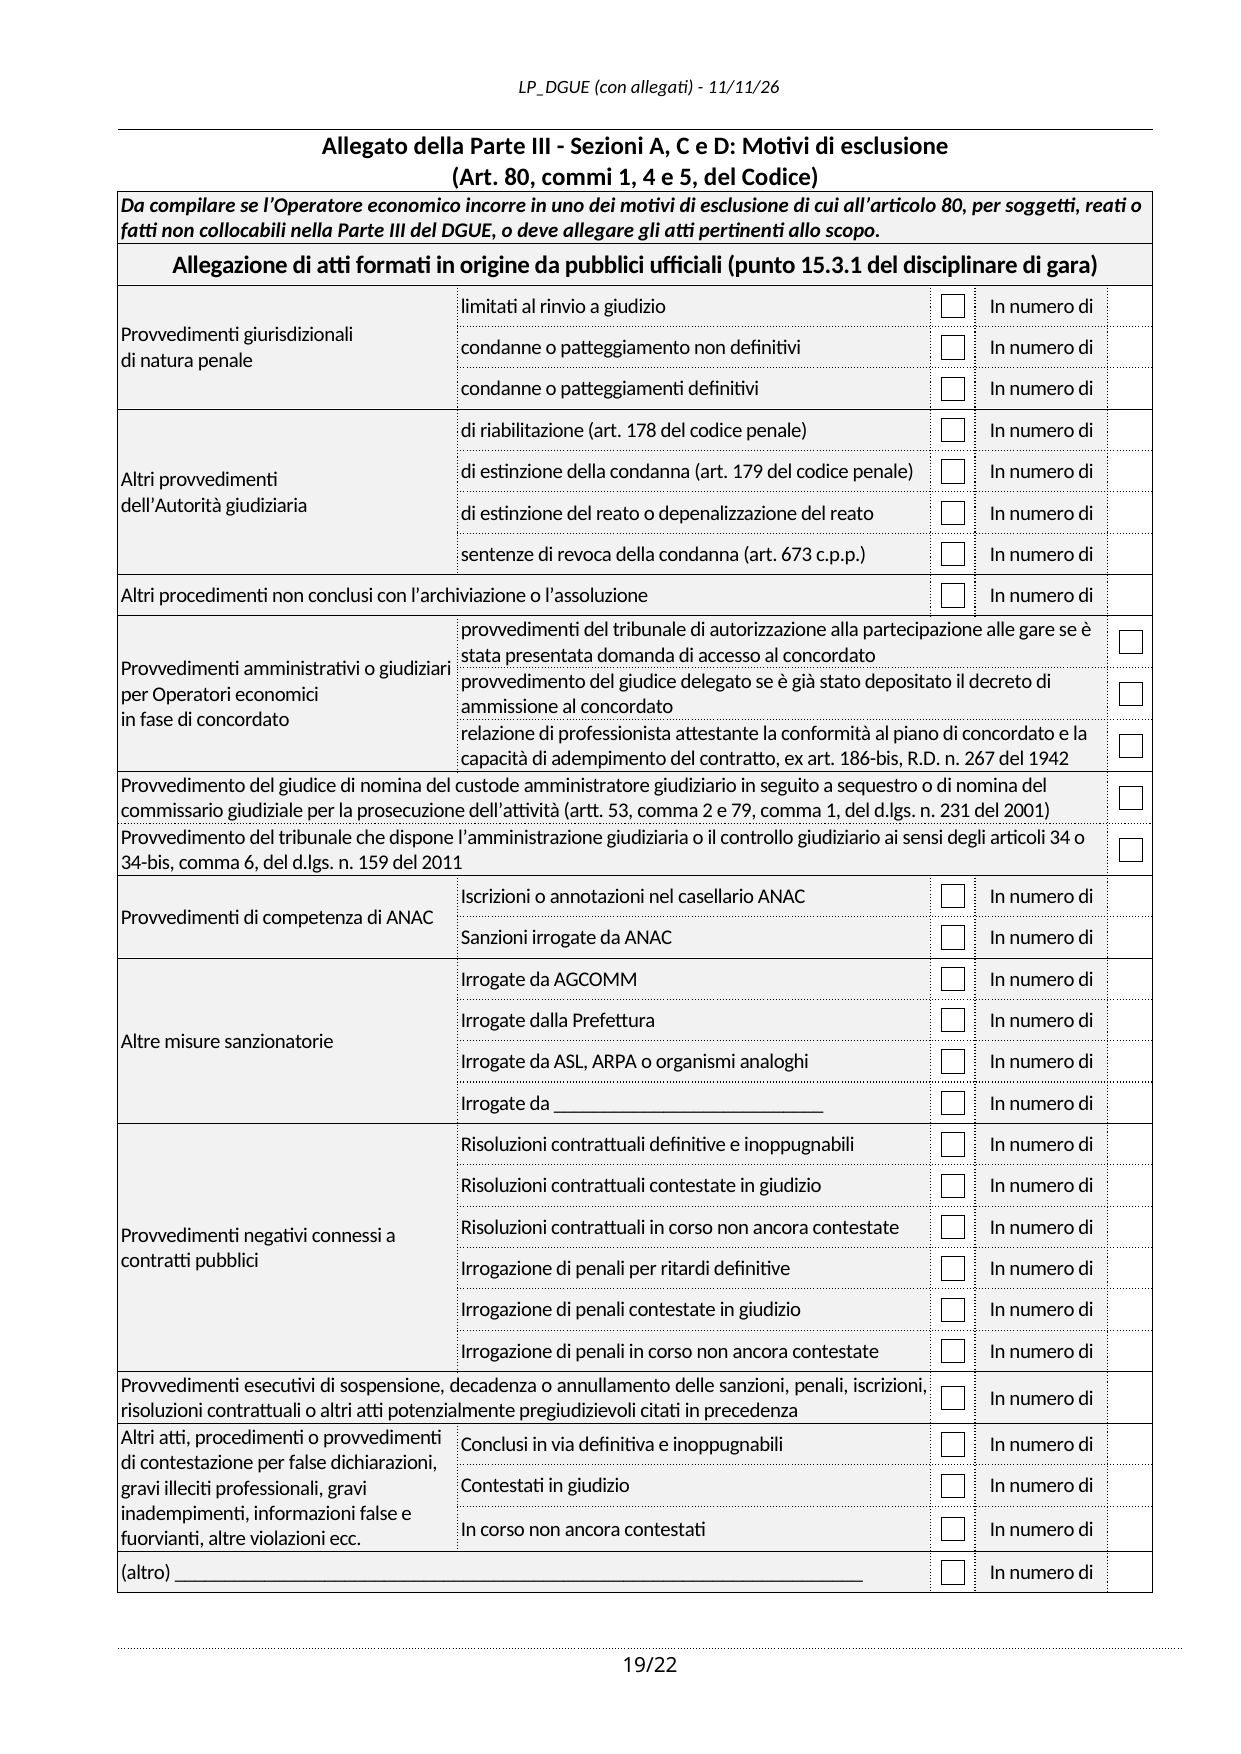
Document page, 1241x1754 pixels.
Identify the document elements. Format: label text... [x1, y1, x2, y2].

table_cell In numero di [975, 1552, 1108, 1592]
table_cell In numero di [975, 410, 1108, 450]
table_cell Provvedimenti esecutivi di sospensione, decadenza o annullamento delle sanzioni, penali, iscrizioni, risoluzioni contrattuali o altri atti potenzialmente pregiudizievoli citati in precedenza [118, 1372, 930, 1423]
table_cell [1108, 1164, 1152, 1206]
table_cell [930, 491, 975, 533]
table_cell [1108, 286, 1152, 326]
table_cell (altro) _____________________________________________________________________ [118, 1552, 930, 1592]
table_cell Irrogate da ASL, ARPA o organismi analoghi [458, 1040, 930, 1081]
table_cell [930, 1206, 975, 1247]
table_cell [930, 1288, 975, 1329]
table_cell Contestati in giudizio [458, 1464, 930, 1506]
table_cell Altri atti, procedimenti o provvedimenti di contestazione per false dichiarazioni, gravi illeciti professionali, gravi inadempimenti, informazioni false e fuorvianti, altre violazioni ecc. [118, 1424, 458, 1551]
table_cell sentenze di revoca della condanna (art. 673 c.p.p.) [458, 533, 930, 574]
table_cell [930, 916, 975, 957]
table_cell In numero di [975, 367, 1108, 408]
table_cell Irrogazione di penali in corso non ancora contestate [458, 1330, 930, 1371]
table_cell In numero di [975, 959, 1108, 999]
table_cell In numero di [975, 1206, 1108, 1247]
table_cell Provvedimento del tribunale che dispone l’amministrazione giudiziaria o il controllo giudiziario ai sensi degli articoli 34 o 34-bis, comma 6, del d.lgs. n. 159 del 2011 [118, 823, 1108, 875]
table_cell [930, 999, 975, 1040]
table_cell [930, 1372, 975, 1423]
table_header Allegato della Parte III - Sezioni A, C e D: Motivi di esclusione (Art. 80, commi 1, 4 e 5, del Codice) [118, 130, 1153, 191]
table_cell [930, 1081, 975, 1123]
table_cell [1108, 959, 1152, 999]
table_cell di estinzione del reato o depenalizzazione del reato [458, 491, 930, 533]
table_cell [930, 1552, 975, 1592]
table_cell [1108, 1372, 1152, 1423]
table_cell [1108, 1288, 1152, 1329]
table_cell [1108, 1040, 1152, 1081]
table_cell In numero di [975, 916, 1108, 957]
table_cell [930, 1040, 975, 1081]
table_cell [1108, 876, 1152, 916]
table_cell [1108, 1464, 1152, 1506]
table_cell [1108, 1330, 1152, 1371]
table_cell [1108, 616, 1152, 667]
table_cell In numero di [975, 1164, 1108, 1206]
table_cell [1108, 410, 1152, 450]
table_cell Risoluzioni contrattuali contestate in giudizio [458, 1164, 930, 1206]
table_cell In numero di [975, 491, 1108, 533]
table_cell [1108, 1124, 1152, 1164]
table_cell di estinzione della condanna (art. 179 del codice penale) [458, 450, 930, 491]
table_cell In numero di [975, 1040, 1108, 1081]
table_cell [930, 959, 975, 999]
table_cell In corso non ancora contestati [458, 1506, 930, 1551]
table_cell In numero di [975, 1081, 1108, 1123]
table_cell In numero di [975, 326, 1108, 367]
table_cell [930, 286, 975, 326]
table_cell In numero di [975, 450, 1108, 491]
table_cell [1108, 1552, 1152, 1592]
table_cell [930, 1330, 975, 1371]
table_cell [930, 1247, 975, 1288]
table_cell In numero di [975, 1247, 1108, 1288]
table_cell Sanzioni irrogate da ANAC [458, 916, 930, 957]
table_cell Irrogate da ___________________________ [458, 1081, 930, 1123]
table_cell In numero di [975, 1288, 1108, 1329]
table_cell [930, 410, 975, 450]
table_cell In numero di [975, 999, 1108, 1040]
table_cell [1108, 823, 1152, 875]
table_cell Risoluzioni contrattuali in corso non ancora contestate [458, 1206, 930, 1247]
table_cell condanne o patteggiamento non definitivi [458, 326, 930, 367]
table_cell [1108, 916, 1152, 957]
table_cell [930, 876, 975, 916]
table_cell [930, 1164, 975, 1206]
table_cell [1108, 1247, 1152, 1288]
table_cell provvedimenti del tribunale di autorizzazione alla partecipazione alle gare se è stata presentata domanda di accesso al concordato [458, 616, 1108, 667]
table_cell [1108, 1506, 1152, 1551]
table_cell Conclusi in via definitiva e inoppugnabili [458, 1424, 930, 1464]
table_cell [1108, 772, 1152, 823]
table_cell In numero di [975, 286, 1108, 326]
table_cell condanne o patteggiamenti definitivi [458, 367, 930, 408]
table_cell [930, 326, 975, 367]
table_cell [1108, 491, 1152, 533]
table_cell relazione di professionista attestante la conformità al piano di concordato e la capacità di adempimento del contratto, ex art. 186-bis, R.D. n. 267 del 1942 [458, 719, 1108, 771]
table_cell [930, 450, 975, 491]
table_cell [1108, 719, 1152, 771]
table_cell di riabilitazione (art. 178 del codice penale) [458, 410, 930, 450]
table_cell [930, 1124, 975, 1164]
table_cell In numero di [975, 1124, 1108, 1164]
table_cell [1108, 1206, 1152, 1247]
table_cell [1108, 667, 1152, 719]
table_cell [1108, 450, 1152, 491]
table_cell [930, 1506, 975, 1551]
table_cell provvedimento del giudice delegato se è già stato depositato il decreto di ammissione al concordato [458, 667, 1108, 719]
table_cell In numero di [975, 1464, 1108, 1506]
table_cell Altri provvedimenti dell’Autorità giudiziaria [118, 410, 458, 574]
table_cell Allegazione di atti formati in origine da pubblici ufficiali (punto 15.3.1 del disciplinare di gara) [118, 244, 1152, 284]
table_cell [1108, 326, 1152, 367]
table_cell In numero di [975, 1424, 1108, 1464]
table_cell In numero di [975, 1506, 1108, 1551]
table_cell Altri procedimenti non conclusi con l’archiviazione o l’assoluzione [118, 575, 930, 615]
table_cell Risoluzioni contrattuali definitive e inoppugnabili [458, 1124, 930, 1164]
table_cell Irrogazione di penali per ritardi definitive [458, 1247, 930, 1288]
table_cell In numero di [975, 876, 1108, 916]
table_cell In numero di [975, 533, 1108, 574]
table_cell [1108, 533, 1152, 574]
table_cell Provvedimenti giurisdizionali di natura penale [118, 286, 458, 408]
table_cell Iscrizioni o annotazioni nel casellario ANAC [458, 876, 930, 916]
table_cell Provvedimento del giudice di nomina del custode amministratore giudiziario in seguito a sequestro o di nomina del commissario giudiziale per la prosecuzione dell’attività (artt. 53, comma 2 e 79, comma 1, del d.lgs. n. 231 del 2001) [118, 772, 1108, 823]
table_cell Da compilare se l’Operatore economico incorre in uno dei motivi di esclusione di cui all’articolo 80, per soggetti, reati o fatti non collocabili nella Parte III del DGUE, o deve allegare gli atti pertinenti allo scopo. [118, 192, 1152, 243]
table_cell [930, 1464, 975, 1506]
table_cell Provvedimenti amministrativi o giudiziari per Operatori economici in fase di concordato [118, 616, 458, 771]
table_cell In numero di [975, 1330, 1108, 1371]
table_cell Altre misure sanzionatorie [118, 959, 458, 1123]
table_cell Irrogate dalla Prefettura [458, 999, 930, 1040]
table_cell In numero di [975, 1372, 1108, 1423]
table_cell [930, 533, 975, 574]
table_cell [1108, 575, 1152, 615]
table_cell Provvedimenti di competenza di ANAC [118, 876, 458, 957]
table_cell [930, 575, 975, 615]
table_cell Irrogazione di penali contestate in giudizio [458, 1288, 930, 1329]
table_cell Irrogate da AGCOMM [458, 959, 930, 999]
table_cell In numero di [975, 575, 1108, 615]
table_cell [1108, 367, 1152, 408]
table_cell [1108, 999, 1152, 1040]
table_cell [1108, 1081, 1152, 1123]
table_cell Provvedimenti negativi connessi a contratti pubblici [118, 1124, 458, 1371]
table_cell limitati al rinvio a giudizio [458, 286, 930, 326]
table_cell [930, 367, 975, 408]
table_cell [930, 1424, 975, 1464]
table_cell [1108, 1424, 1152, 1464]
